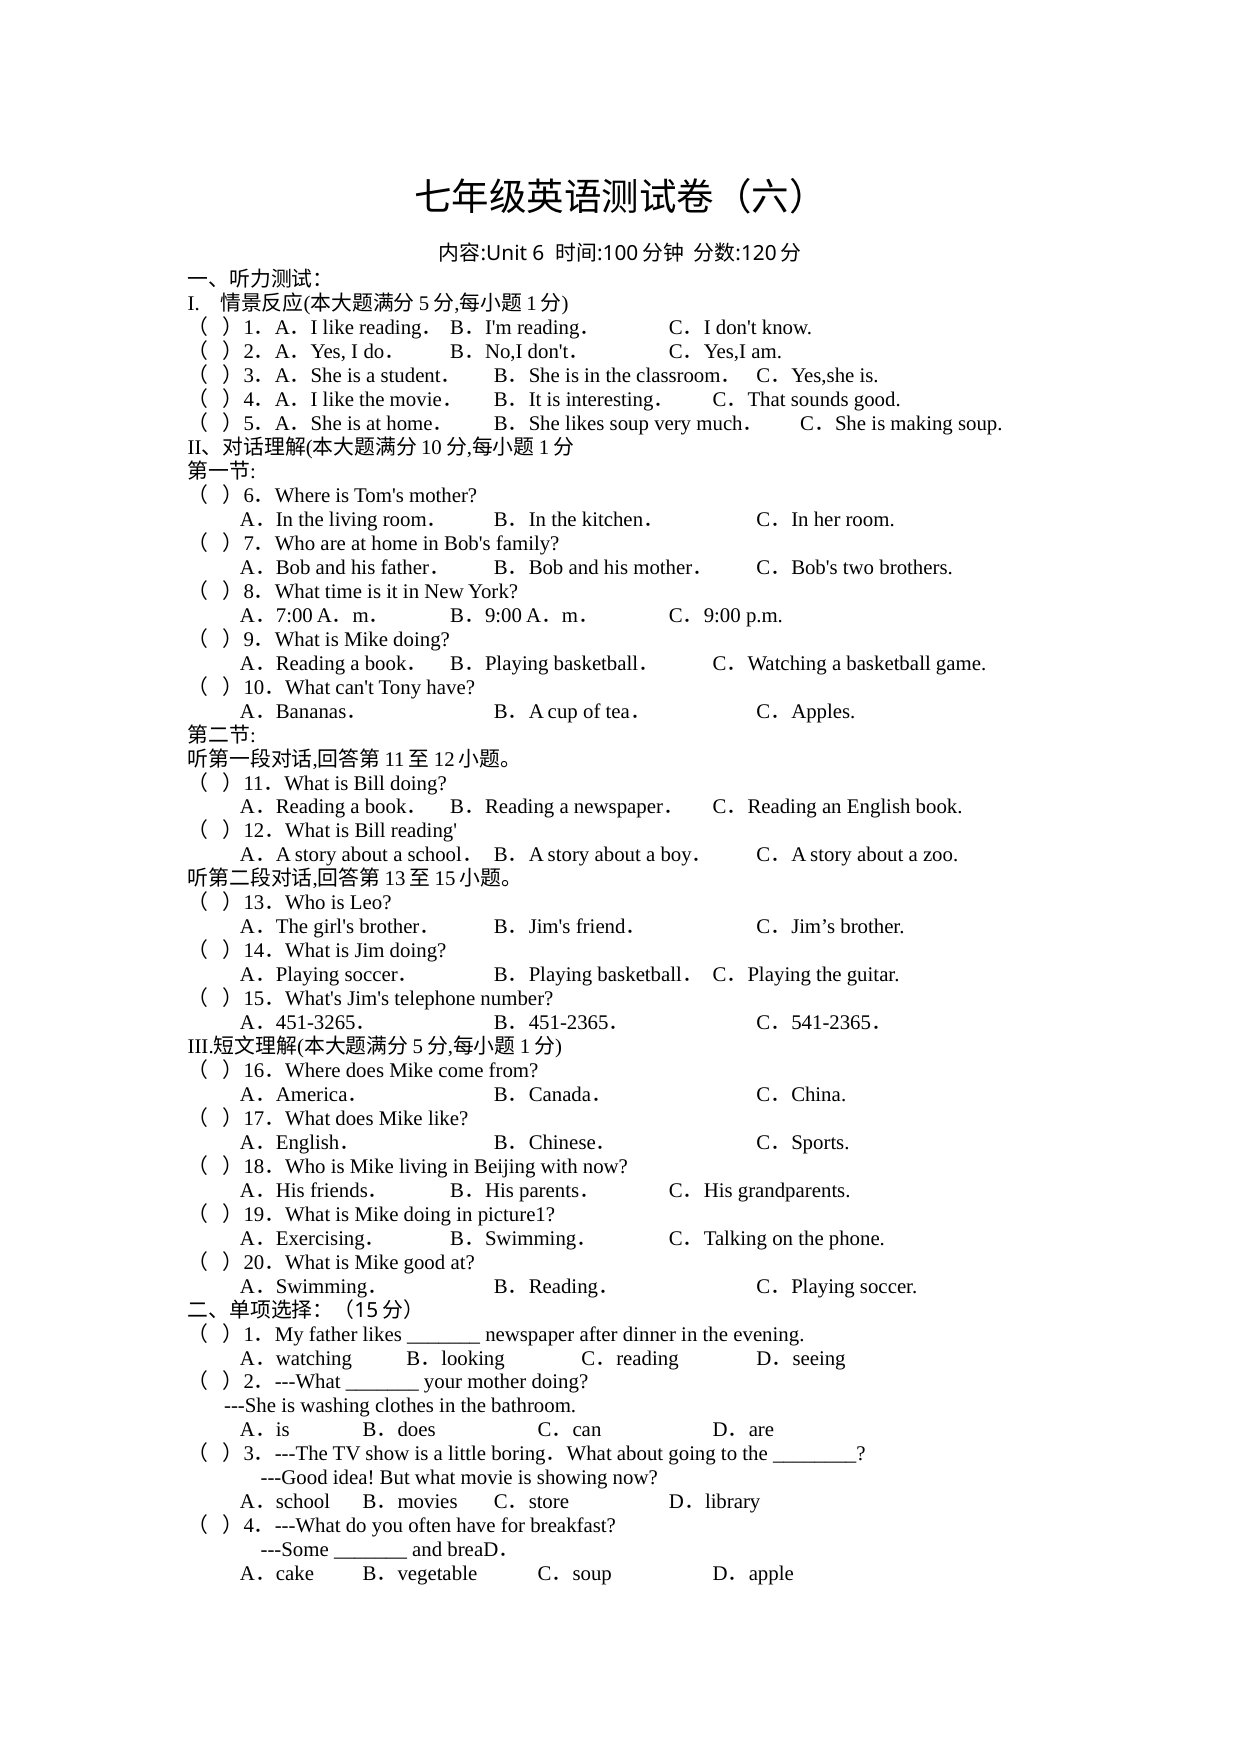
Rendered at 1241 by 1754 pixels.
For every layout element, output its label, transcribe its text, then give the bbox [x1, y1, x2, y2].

text ---Some _______ and breaD． [187, 1537, 1053, 1561]
list 听力测试： [187, 268, 1053, 292]
text 听第一段对话,回答第11至12小题。 [187, 747, 1053, 771]
text A．Exercising． B．Swimming． C．Talking on the phone. [187, 1226, 1053, 1250]
text 第一节: [187, 459, 1053, 483]
text （ ）1．A．I like reading． B．I'm reading． C．I don't know. [187, 316, 1053, 339]
text （ ）4．---What do you often have for breakfast? [187, 1513, 1053, 1537]
text （ ）3．---The TV show is a little boring．What about going to the ________? [187, 1442, 1053, 1466]
text 七年级英语测试卷（六） [187, 162, 1053, 227]
text （ ）12．What is Bill reading' [187, 819, 1053, 843]
text A．In the living room． B．In the kitchen． C．In her room. [187, 507, 1053, 531]
text 内容:Unit 6 时间:100分钟 分数:120分 [187, 235, 1053, 268]
text （ ）7．Who are at home in Bob's family? [187, 531, 1053, 555]
text 二、单项选择：（15分） [187, 1298, 1053, 1322]
text （ ）15．What's Jim's telephone number? [187, 986, 1053, 1010]
text A．school B．movies C．store D．library [187, 1489, 1053, 1513]
text （ ）14．What is Jim doing? [187, 938, 1053, 962]
list 情景反应(本大题满分5分,每小题1分) [187, 292, 1053, 316]
text A．His friends． B．His parents． C．His grandparents. [187, 1178, 1053, 1202]
text A．Bob and his father． B．Bob and his mother． C．Bob's two brothers. [187, 555, 1053, 579]
text （ ）13．Who is Leo? [187, 891, 1053, 914]
text ---She is washing clothes in the bathroom. [187, 1394, 1053, 1418]
text （ ）20．What is Mike good at? [187, 1250, 1053, 1274]
text （ ）10．What can't Tony have? [187, 675, 1053, 699]
text 听第二段对话,回答第13至15小题。 [187, 867, 1053, 891]
text （ ）6．Where is Tom's mother? [187, 483, 1053, 507]
text （ ）4．A．I like the movie． B．It is interesting． C．That sounds good. [187, 387, 1053, 411]
text II、对话理解(本大题满分10分,每小题1分 [187, 435, 1053, 459]
text （ ）16．Where does Mike come from? [187, 1058, 1053, 1082]
text （ ）19．What is Mike doing in picture1? [187, 1202, 1053, 1226]
text A．English． B．Chinese． C．Sports. [187, 1130, 1053, 1154]
text A．Reading a book． B．Playing basketball． C．Watching a basketball game. [187, 651, 1053, 675]
text （ ）2．---What _______ your mother doing? [187, 1370, 1053, 1394]
text （ ）9．What is Mike doing? [187, 627, 1053, 651]
text （ ）5．A．She is at home． B．She likes soup very much． C．She is making soup. [187, 411, 1053, 435]
text A．Reading a book． B．Reading a newspaper． C．Reading an English book. [187, 795, 1053, 819]
text A．Bananas． B．A cup of tea． C．Apples. [187, 699, 1053, 723]
text （ ）18．Who is Mike living in Beijing with now? [187, 1154, 1053, 1178]
text （ ）17．What does Mike like? [187, 1106, 1053, 1130]
text （ ）11．What is Bill doing? [187, 771, 1053, 795]
text A．451-3265． B．451-2365． C．541-2365． [187, 1010, 1053, 1034]
text A．Swimming． B．Reading． C．Playing soccer. [187, 1274, 1053, 1298]
text 第二节: [187, 723, 1053, 747]
text A．The girl's brother． B．Jim's friend． C．Jim’s brother. [187, 914, 1053, 938]
text III.短文理解(本大题满分5分,每小题1分) [187, 1034, 1053, 1058]
text （ ）3．A．She is a student． B．She is in the classroom． C．Yes,she is. [187, 363, 1053, 387]
text A．A story about a school． B．A story about a boy． C．A story about a zoo. [187, 843, 1053, 867]
text （ ）1．My father likes _______ newspaper after dinner in the evening. [187, 1322, 1053, 1346]
text （ ）2．A．Yes, I do． B．No,I don't． C．Yes,I am. [187, 339, 1053, 363]
text （ ）8．What time is it in New York? [187, 579, 1053, 603]
text A．7:00 A．m． B．9:00 A．m． C．9:00 p.m. [187, 603, 1053, 627]
text A．is B．does C．can D．are [187, 1418, 1053, 1442]
text ---Good idea! But what movie is showing now? [187, 1466, 1053, 1489]
text A．watching B．looking C．reading D．seeing [187, 1346, 1053, 1370]
text A．America． B．Canada． C．China. [187, 1082, 1053, 1106]
text A．Playing soccer． B．Playing basketball． C．Playing the guitar. [187, 962, 1053, 986]
text A．cake B．vegetable C．soup D．apple [187, 1561, 1053, 1585]
